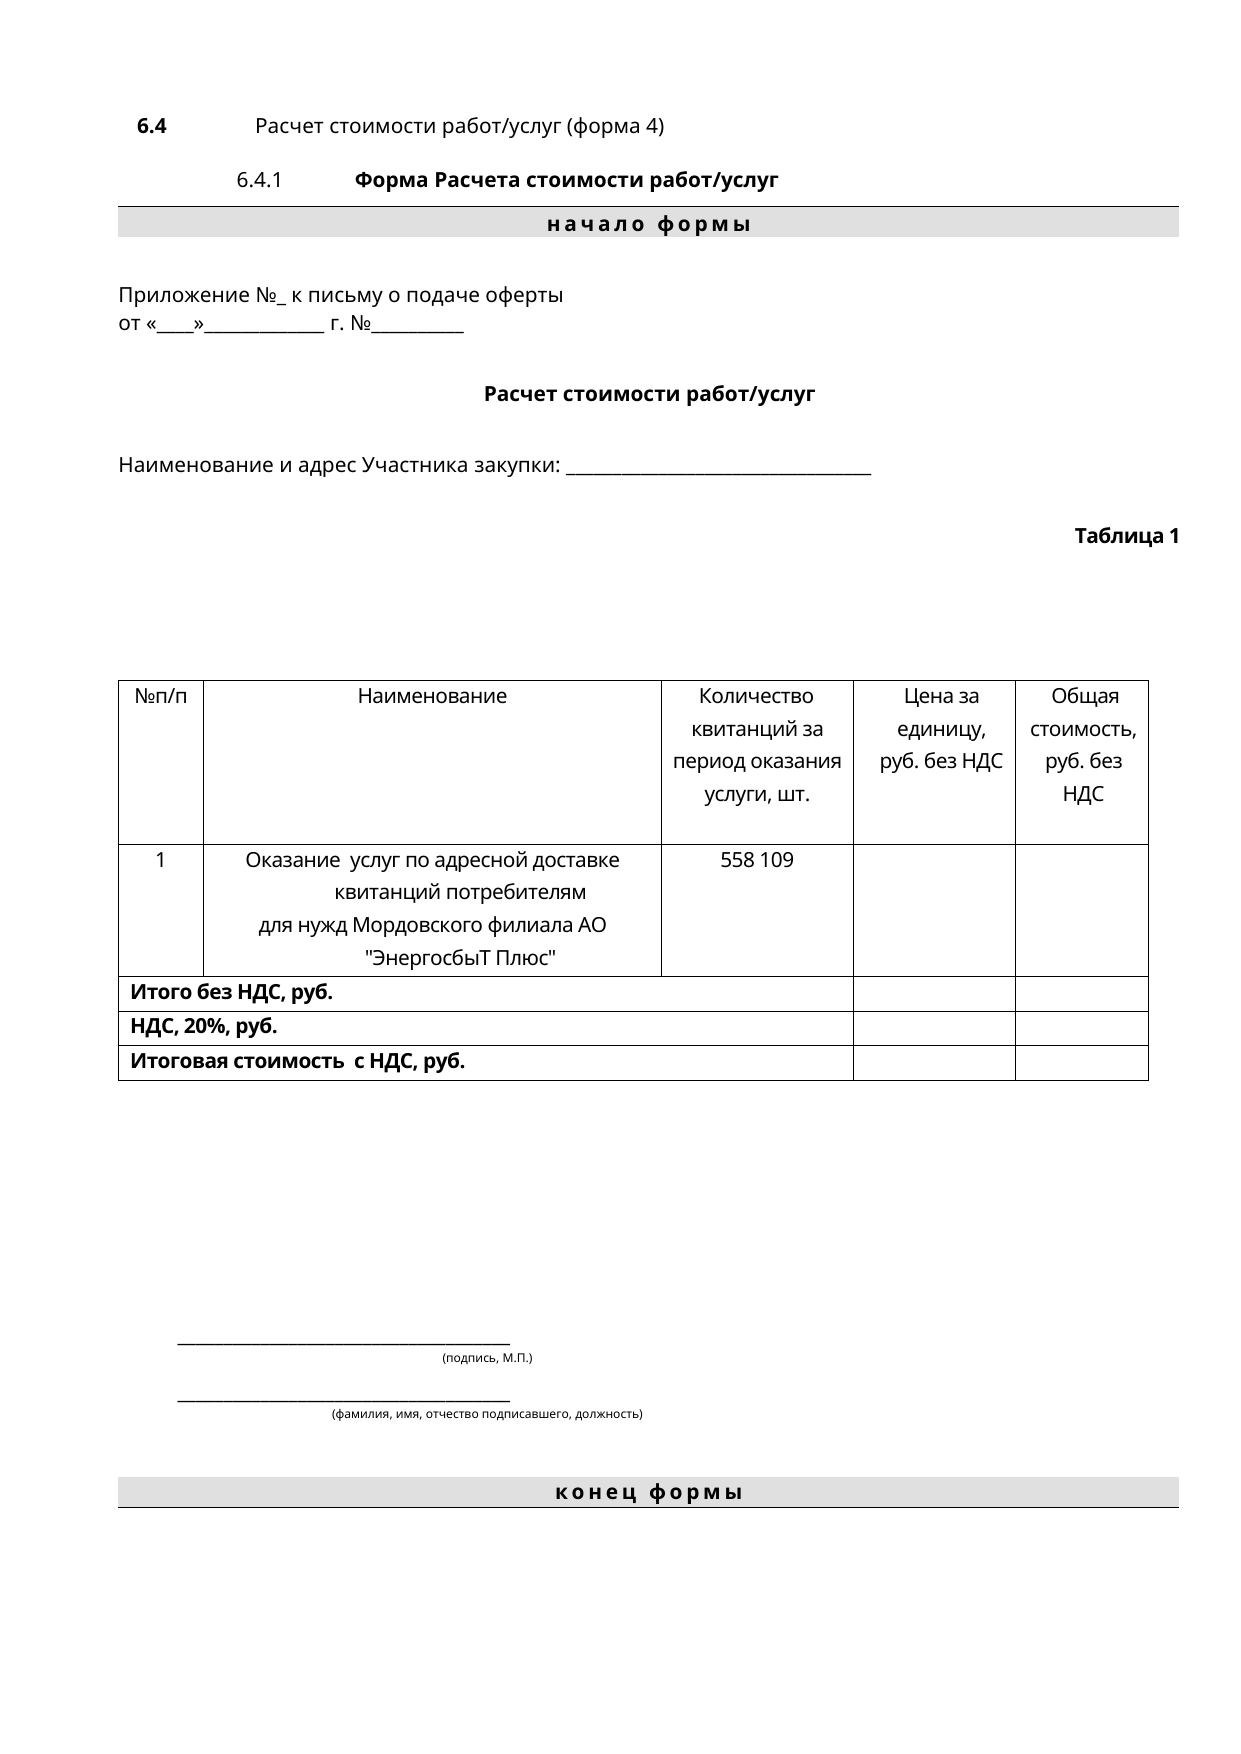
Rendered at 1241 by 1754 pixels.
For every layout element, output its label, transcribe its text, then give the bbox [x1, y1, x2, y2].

list Форма Расчета стоимости работ/услуг [236, 165, 1181, 193]
table_cell [854, 977, 1015, 1011]
table_header №п/п [119, 681, 203, 844]
table_cell [1016, 845, 1148, 976]
table_cell [854, 1046, 1015, 1079]
table_cell 1 [119, 845, 203, 976]
table_cell Итоговая стоимость с НДС, руб. [119, 1046, 853, 1079]
table_cell Итого без НДС, руб. [119, 977, 853, 1011]
text Расчет стоимости работ/услуг [118, 379, 1181, 408]
text конец формы [118, 1477, 1179, 1507]
table_cell [1016, 977, 1148, 1011]
table_cell 558 109 [662, 845, 853, 976]
text ____________________________________ [118, 1321, 1181, 1349]
text (подпись, М.П.) [118, 1349, 797, 1377]
table_header Цена за единицу, руб. без НДС [854, 681, 1015, 844]
table_cell [1016, 1012, 1148, 1045]
text ____________________________________ [118, 1377, 1181, 1406]
table_cell [854, 845, 1015, 976]
table_header Количество квитанций за период оказания услуги, шт. [662, 681, 853, 844]
text Приложение №_ к письму о подаче оферты от «____»_____________ г. №__________ [118, 280, 1181, 337]
text (фамилия, имя, отчество подписавшего, должность) [118, 1406, 797, 1434]
table_cell [854, 1012, 1015, 1045]
table_cell Оказание услуг по адресной доставке квитанций потребителям для нужд Мордовского филиала АО "ЭнергосбыТ Плюс" [204, 845, 661, 976]
text начало формы [118, 207, 1179, 237]
table_cell [1016, 1046, 1148, 1079]
text Таблица 1 [118, 521, 1181, 550]
table_cell НДС, 20%, руб. [119, 1012, 853, 1045]
table_header Общая стоимость, руб. без НДС [1016, 681, 1148, 844]
table_header Наименование [204, 681, 661, 844]
text Наименование и адрес Участника закупки: _________________________________ [118, 450, 1181, 479]
subtitle Расчет стоимости работ/услуг (форма 4) [137, 111, 1181, 140]
